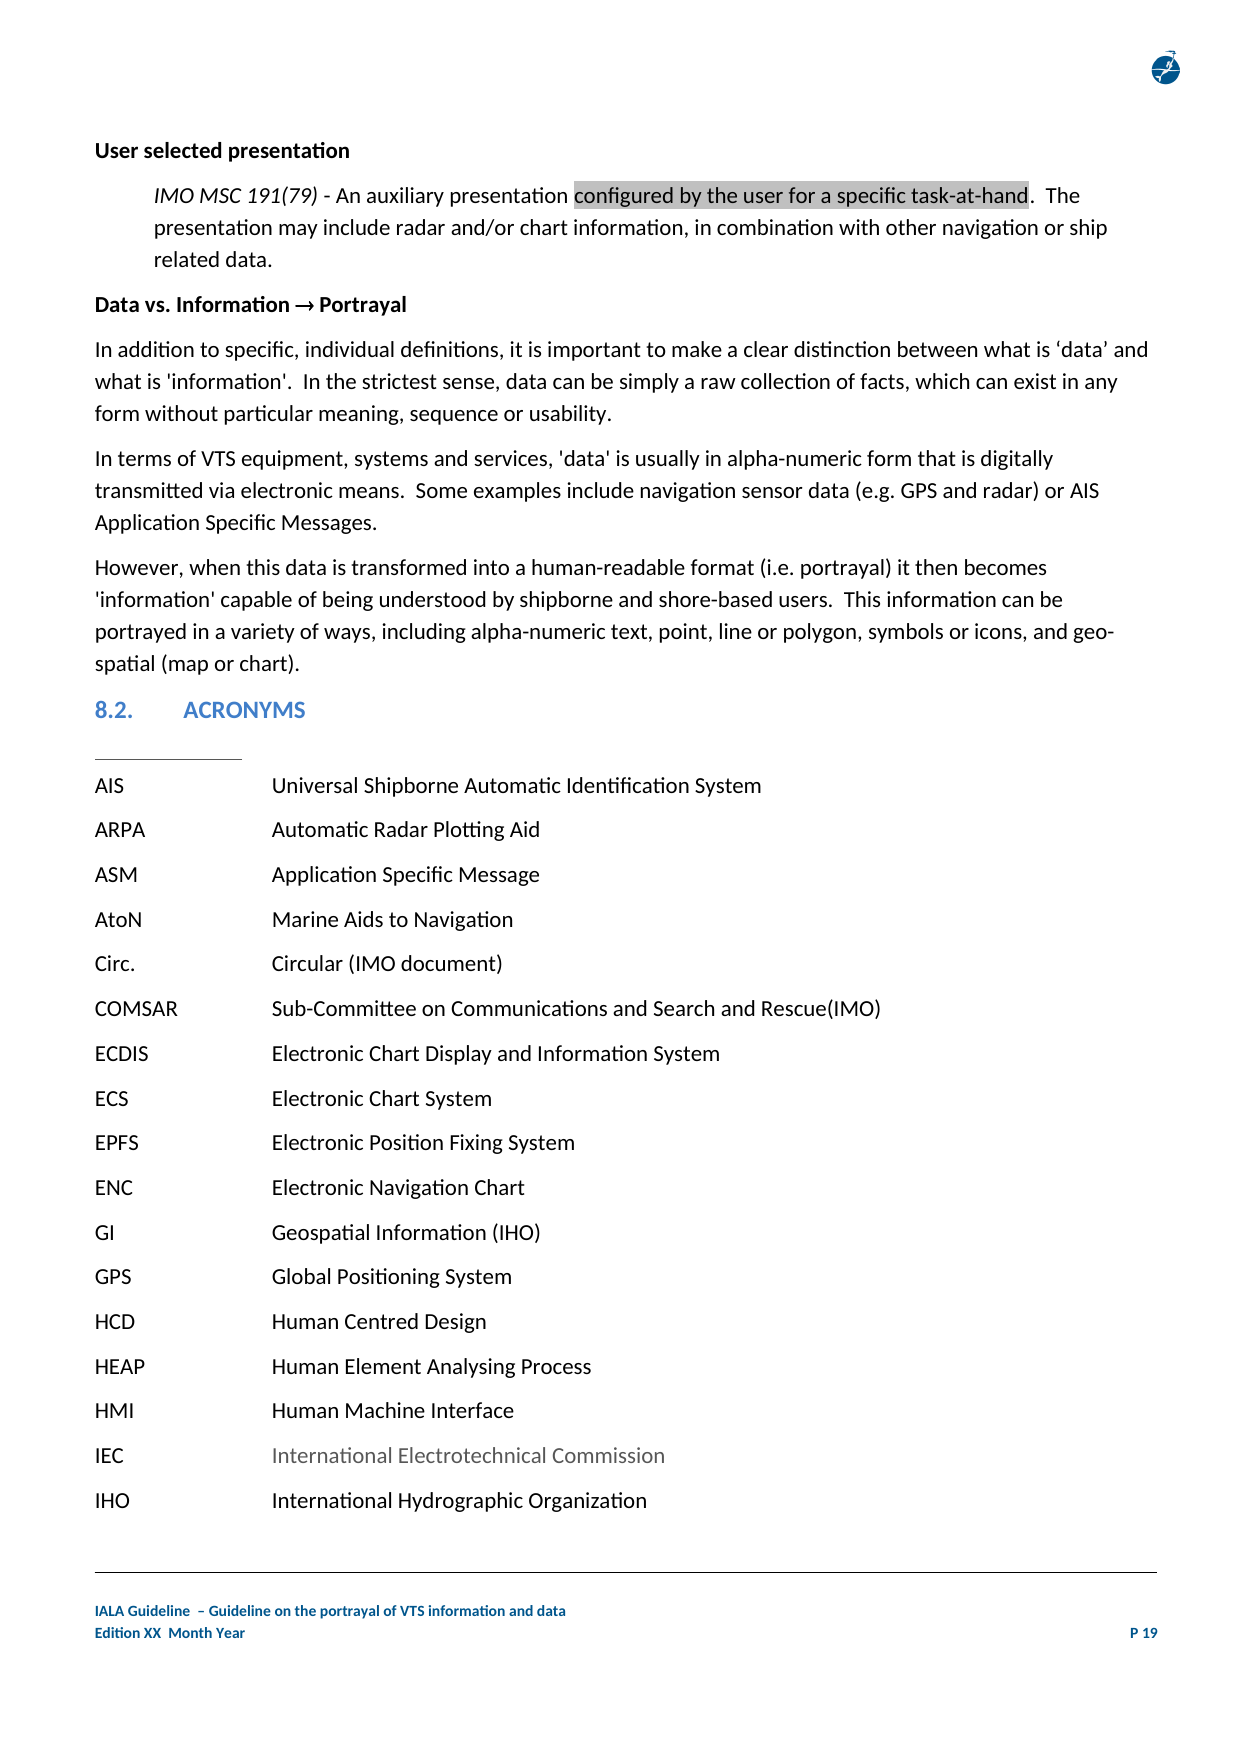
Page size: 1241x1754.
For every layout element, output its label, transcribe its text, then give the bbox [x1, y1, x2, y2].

text IMO MSC 191(79) - An auxiliary presentation configured by the user for a specific task-at-hand. The presentation may include radar and/or chart information, in combination with other navigation or ship related data. [153, 181, 1157, 273]
text Circ. Circular (IMO document) [94, 949, 1157, 978]
text Data vs. Information Portrayal [94, 290, 1157, 318]
text HEAP Human Element Analysing Process [94, 1352, 1157, 1380]
text EPFS Electronic Position Fixing System [94, 1128, 1157, 1156]
text ENC Electronic Navigation Chart [94, 1173, 1157, 1201]
text HCD Human Centred Design [94, 1307, 1157, 1335]
text IHO International Hydrographic Organization [94, 1486, 1157, 1514]
text ECS Electronic Chart System [94, 1084, 1157, 1112]
text However, when this data is transformed into a human-readable format (i.e. portrayal) it then becomes 'information' capable of being understood by shipborne and shore-based users. This information can be portrayed in a variety of ways, including alpha-numeric text, point, line or polygon, symbols or icons, and geo-spatial (map or chart). [94, 553, 1157, 678]
text ECDIS Electronic Chart Display and Information System [94, 1039, 1157, 1067]
text GI Geospatial Information (IHO) [94, 1218, 1157, 1246]
text User selected presentation [94, 136, 1157, 164]
subtitle Acronyms [94, 694, 1157, 725]
text In addition to specific, individual definitions, it is important to make a clear distinction between what is ‘data’ and what is 'information'. In the strictest sense, data can be simply a raw collection of facts, which can exist in any form without particular meaning, sequence or usability. [94, 335, 1157, 427]
text HMI Human Machine Interface [94, 1396, 1157, 1424]
text AtoN Marine Aids to Navigation [94, 905, 1157, 933]
text In terms of VTS equipment, systems and services, 'data' is usually in alpha-numeric form that is digitally transmitted via electronic means. Some examples include navigation sensor data (e.g. GPS and radar) or AIS Application Specific Messages. [94, 444, 1157, 536]
text GPS Global Positioning System [94, 1262, 1157, 1290]
text COMSAR Sub-Committee on Communications and Search and Rescue(IMO) [94, 994, 1157, 1022]
text ASM Application Specific Message [94, 860, 1157, 888]
text ARPA Automatic Radar Plotting Aid [94, 816, 1157, 843]
picture [1120, 0, 1239, 119]
text AIS Universal Shipborne Automatic Identification System [94, 771, 1157, 799]
text IEC International Electrotechnical Commission [94, 1441, 1157, 1469]
